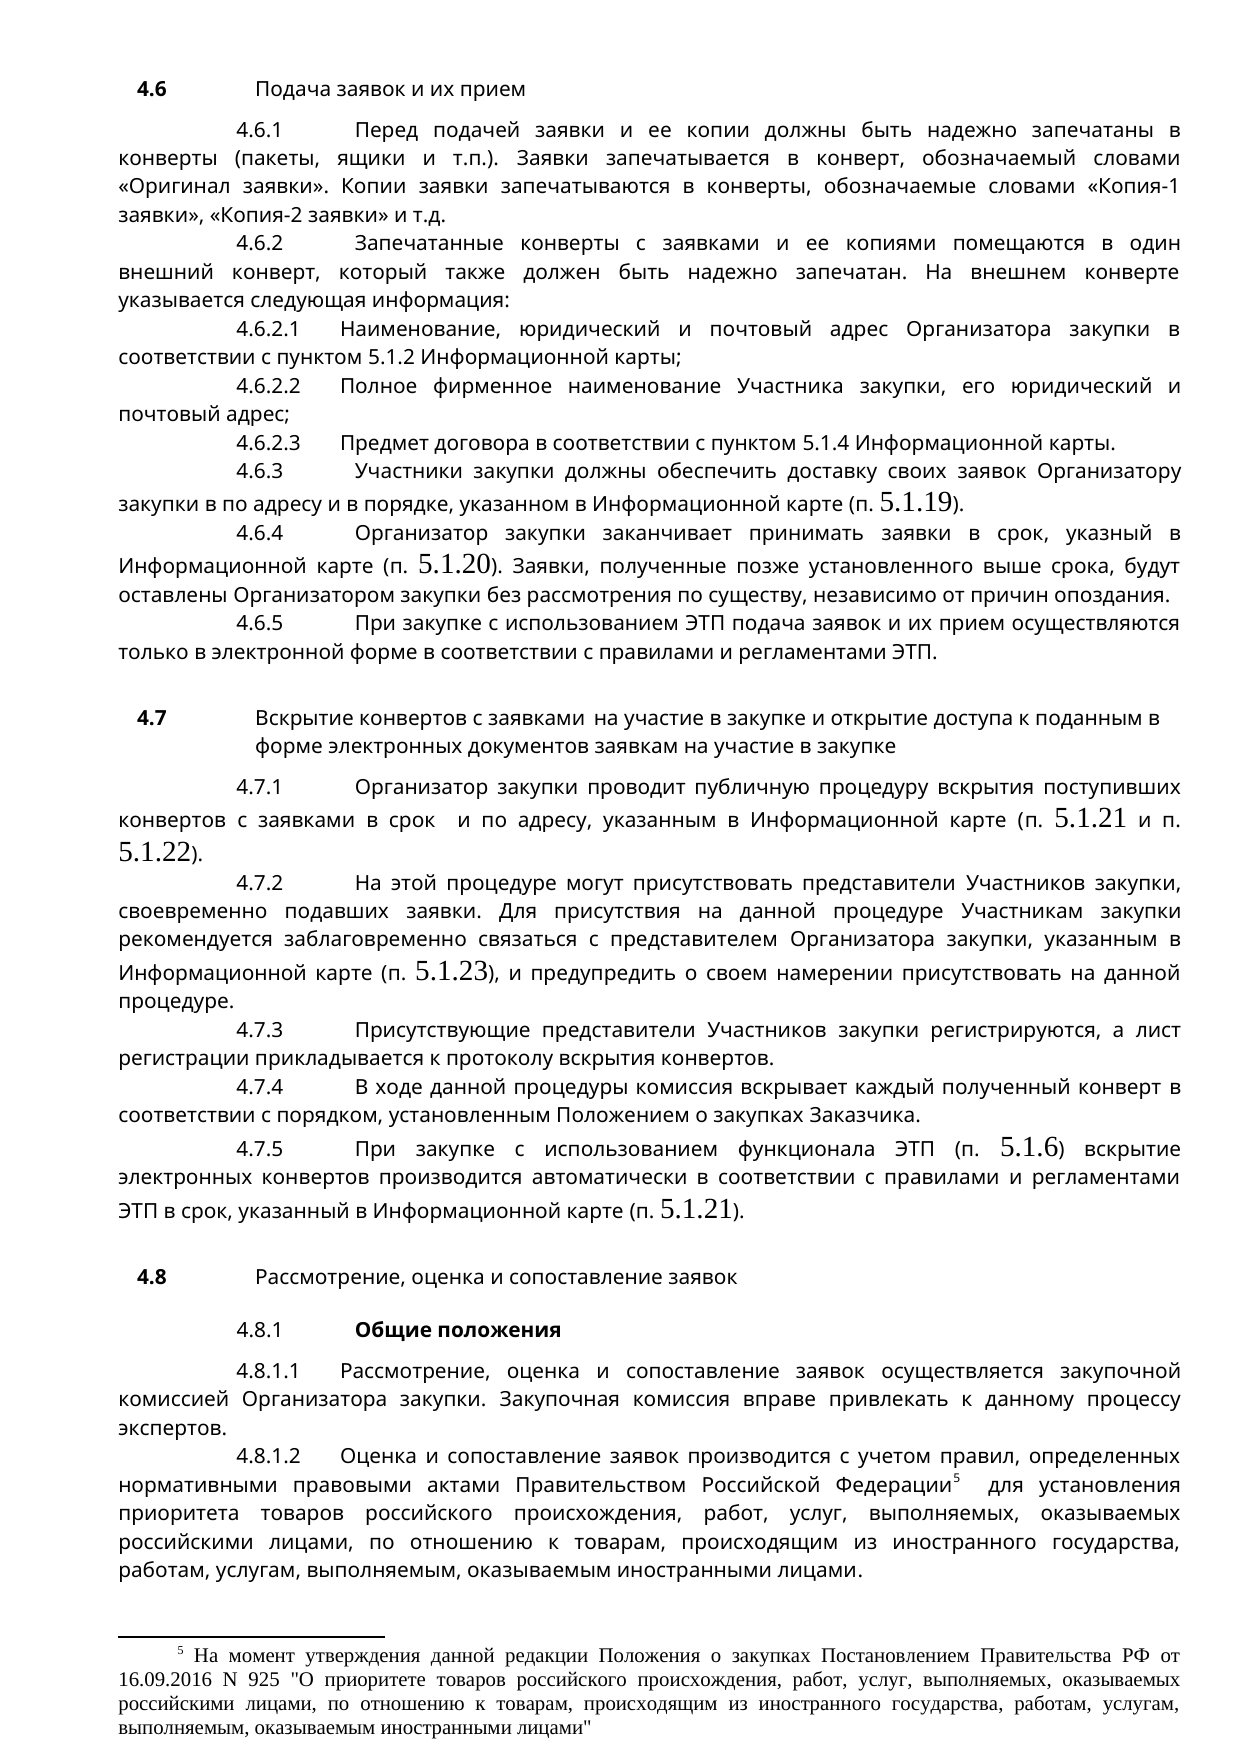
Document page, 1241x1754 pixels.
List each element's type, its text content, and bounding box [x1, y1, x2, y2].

subtitle Вскрытие конвертов с заявками на участие в закупке и открытие доступа к поданным в форме электронных документов заявкам на участие в закупке [137, 703, 1181, 760]
list Предмет договора в соответствии с пунктом 5.1.4 Информационной карты. [118, 428, 1181, 456]
list Организатор закупки заканчивает принимать заявки в срок, указный в Информационной карте (п. 5.1.20). Заявки, полученные позже установленного выше срока, будут оставлены Организатором закупки без рассмотрения по существу, независимо от причин опоздания. [118, 518, 1181, 608]
list Присутствующие представители Участников закупки регистрируются, а лист регистрации прикладывается к протоколу вскрытия конвертов. [118, 1015, 1181, 1072]
list Участники закупки должны обеспечить доставку своих заявок Организатору закупки в по адресу и в порядке, указанном в Информационной карте (п. 5.1.19). [118, 456, 1181, 518]
subtitle Подача заявок и их прием [137, 74, 1181, 102]
list Наименование, юридический и почтовый адрес Организатора закупки в соответствии с пунктом 5.1.2 Информационной карты; [118, 314, 1181, 371]
list Полное фирменное наименование Участника закупки, его юридический и почтовый адрес; [118, 371, 1181, 428]
list Общие положения [236, 1315, 1181, 1344]
list Организатор закупки проводит публичную процедуру вскрытия поступивших конвертов с заявками в срок и по адресу, указанным в Информационной карте (п. 5.1.21 и п. 5.1.22). [118, 772, 1181, 868]
list Запечатанные конверты с заявками и ее копиями помещаются в один внешний конверт, который также должен быть надежно запечатан. На внешнем конверте указывается следующая информация: [118, 228, 1181, 314]
list На этой процедуре могут присутствовать представители Участников закупки, своевременно подавших заявки. Для присутствия на данной процедуре Участникам закупки рекомендуется заблаговременно связаться с представителем Организатора закупки, указанным в Информационной карте (п. 5.1.23), и предупредить о своем намерении присутствовать на данной процедуре. [118, 868, 1181, 1015]
subtitle Рассмотрение, оценка и сопоставление заявок [137, 1262, 1181, 1290]
list Перед подачей заявки и ее копии должны быть надежно запечатаны в конверты (пакеты, ящики и т.п.). Заявки запечатывается в конверт, обозначаемый словами «Оригинал заявки». Копии заявки запечатываются в конверты, обозначаемые словами «Копия-1 заявки», «Копия-2 заявки» и т.д. [118, 115, 1181, 228]
list В ходе данной процедуры комиссия вскрывает каждый полученный конверт в соответствии с порядком, установленным Положением о закупках Заказчика. [118, 1072, 1181, 1129]
list При закупке с использованием ЭТП подача заявок и их прием осуществляются только в электронной форме в соответствии с правилами и регламентами ЭТП. [118, 608, 1181, 665]
list Рассмотрение, оценка и сопоставление заявок осуществляется закупочной комиссией Организатора закупки. Закупочная комиссия вправе привлекать к данному процессу экспертов. [118, 1356, 1181, 1441]
list При закупке с использованием функционала ЭТП (п. 5.1.6) вскрытие электронных конвертов производится автоматически в соответствии с правилами и регламентами ЭТП в срок, указанный в Информационной карте (п. 5.1.21). [118, 1129, 1181, 1224]
list Оценка и сопоставление заявок производится с учетом правил, определенных нормативными правовыми актами Правительством Российской Федерации для установления приоритета товаров российского происхождения, работ, услуг, выполняемых, оказываемых российскими лицами, по отношению к товарам, происходящим из иностранного государства, работам, услугам, выполняемым, оказываемым иностранными лицами. [118, 1441, 1181, 1584]
